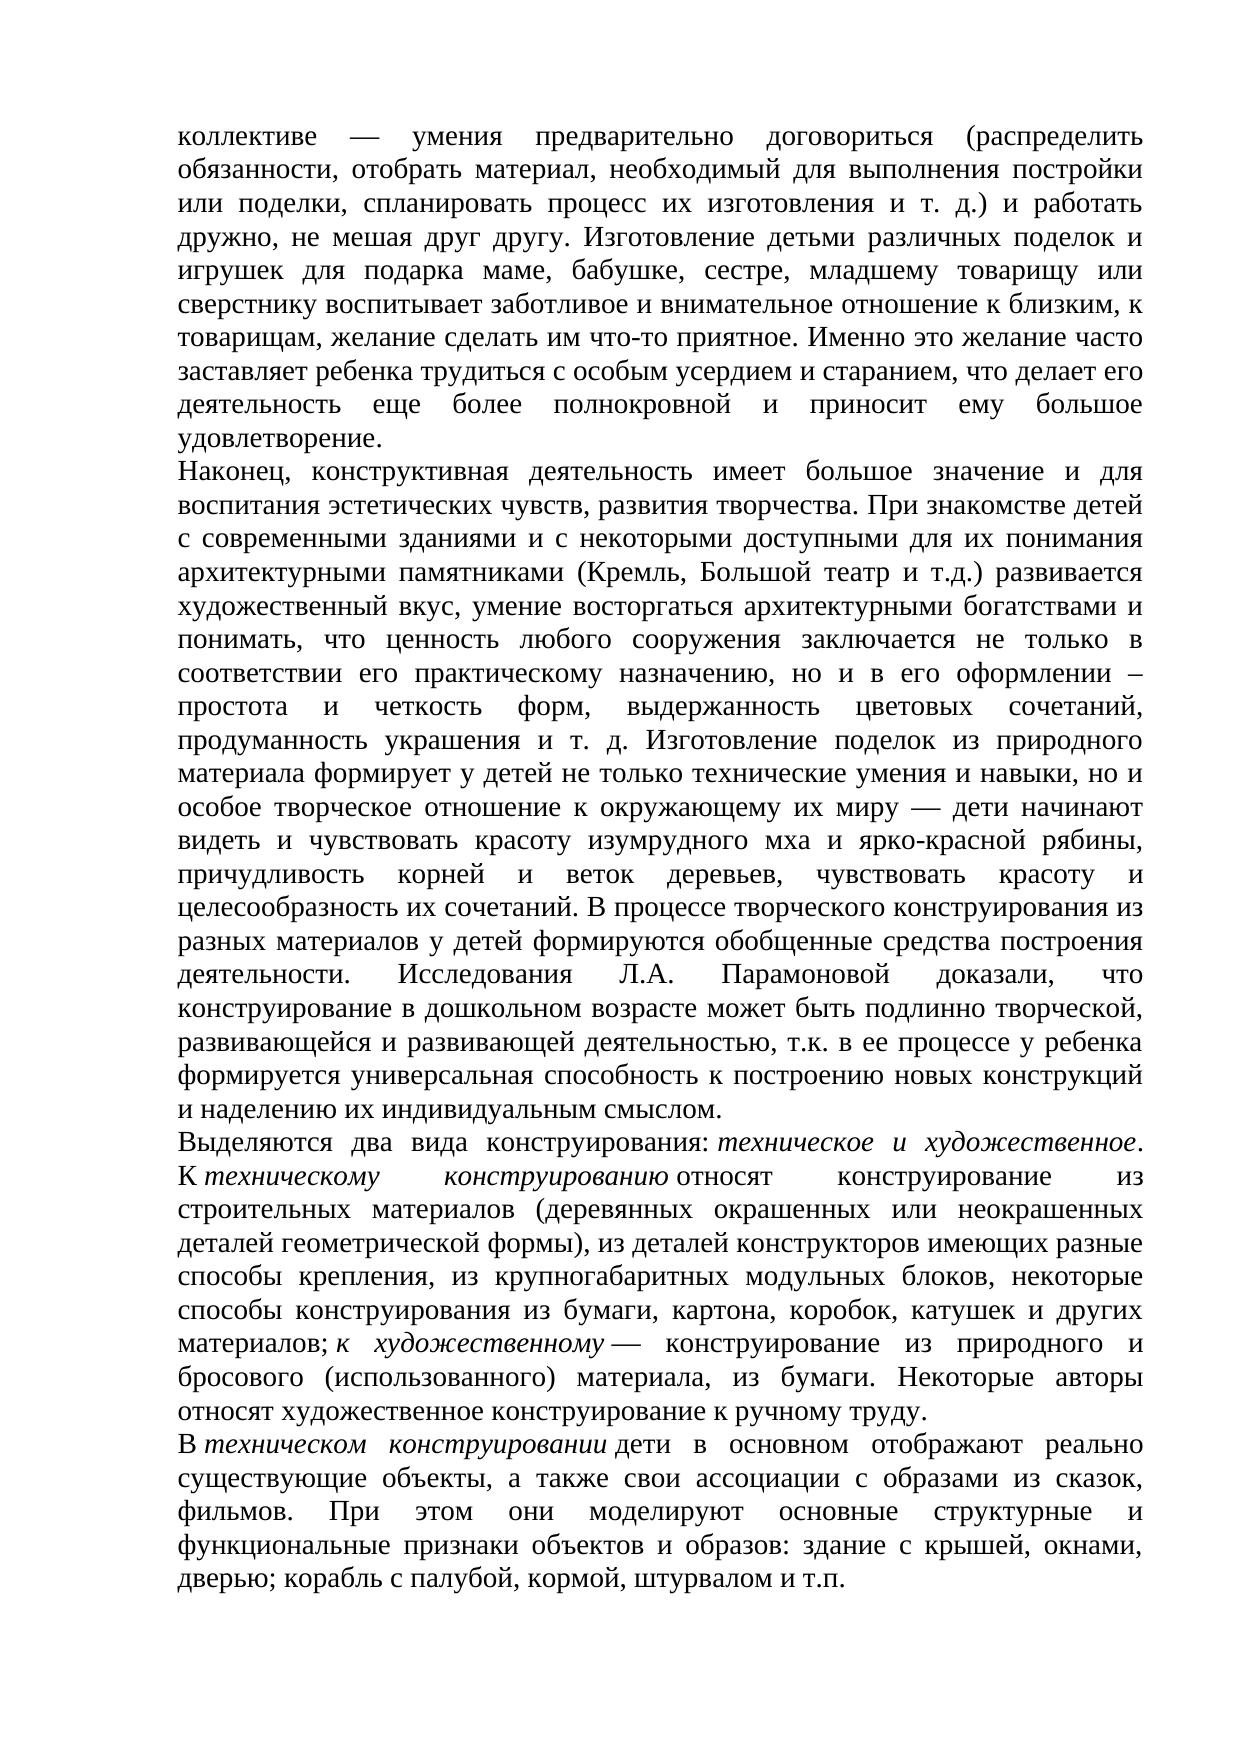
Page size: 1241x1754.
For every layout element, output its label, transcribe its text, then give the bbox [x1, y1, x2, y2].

text Выделяются два вида конструирования: техническое и художественное. К техническому конструированию относят конструирование из строительных материалов (деревянных окрашенных или неокрашенных деталей геометрической формы), из деталей конструкторов имеющих разные способы крепления, из крупногабаритных модульных блоков, некоторые способы конструирования из бумаги, картона, коробок, катушек и других материалов; к художественному — конструирование из природного и бросового (использованного) материала, из бумаги. Некоторые авторы относят художественное конструирование к ручному труду. [177, 1124, 1144, 1426]
text Наконец, конструктивная деятельность имеет большое значение и для воспитания эстетических чувств, развития творчества. При знакомстве детей с современными зданиями и с некоторыми доступными для их понимания архитектурными памятниками (Кремль, Большой театр и т.д.) развивается художественный вкус, умение восторгаться архитектурными богатствами и понимать, что ценность любого сооружения заключается не только в соответствии его практическому назначению, но и в его оформлении – простота и четкость форм, выдержанность цветовых сочетаний, продуманность украшения и т. д. Изготовление поделок из природного материала формирует у детей не только технические умения и навыки, но и особое творческое отношение к окружающему их миру — дети начинают видеть и чувствовать красоту изумрудного мха и ярко-красной рябины, причудливость корней и веток деревьев, чувствовать красоту и целесообразность их сочетаний. В процессе творческого конструирования из разных материалов у детей формируются обобщенные средства построения деятельности. Исследования Л.A. Парамоновой доказали, что конструирование в дошкольном возрасте может быть подлинно творческой, развивающейся и развивающей деятельностью, т.к. в ее процессе у ребенка формируется универсальная способность к построению новых конструкций и наделению их индивидуальным смыслом. [177, 453, 1144, 1124]
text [177, 118, 1144, 453]
text В техническом конструировании дети в основном отображают реально существующие объекты, а также свои ассоциации с образами из сказок, фильмов. При этом они моделируют основные структурные и функциональные признаки объектов и образов: здание с крышей, окнами, дверью; корабль с палубой, кормой, штурвалом и т.п. [177, 1426, 1144, 1594]
